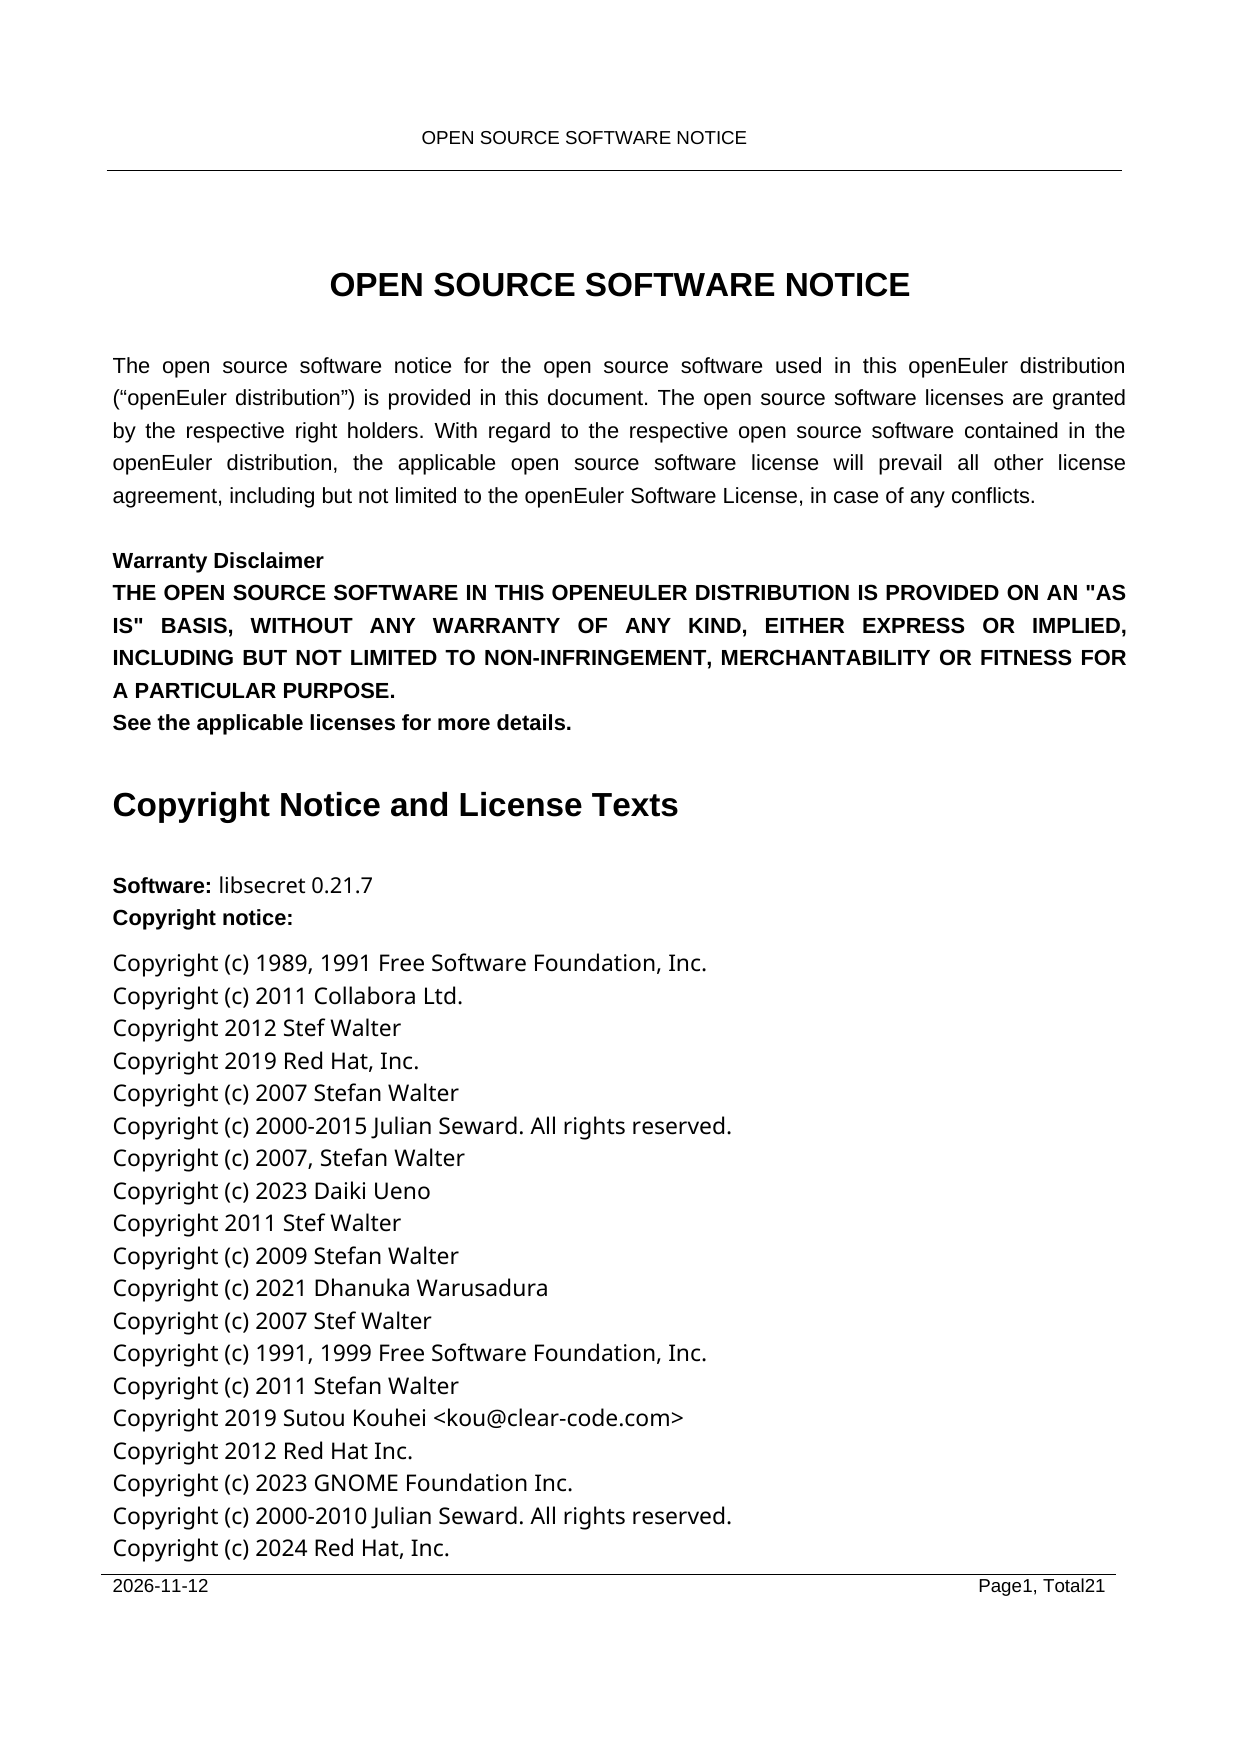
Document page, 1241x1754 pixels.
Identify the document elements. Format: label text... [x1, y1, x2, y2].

text THE OPEN SOURCE SOFTWARE IN THIS OPENEULER DISTRIBUTION IS PROVIDED ON AN "AS IS" BASIS, WITHOUT ANY WARRANTY OF ANY KIND, EITHER EXPRESS OR IMPLIED, INCLUDING BUT NOT LIMITED TO NON-INFRINGEMENT, MERCHANTABILITY OR FITNESS FOR A PARTICULAR PURPOSE. See the applicable licenses for more details. [112, 576, 1128, 739]
text The open source software notice for the open source software used in this openEuler distribution (“openEuler distribution”) is provided in this document. The open source software licenses are granted by the respective right holders. With regard to the respective open source software contained in the openEuler distribution, the applicable open source software license will prevail all other license agreement, including but not limited to the openEuler Software License, in case of any conflicts. [112, 349, 1128, 511]
text Warranty Disclaimer [112, 544, 1128, 576]
text Copyright Notice and License Texts [112, 771, 1128, 836]
text Copyright notice: [112, 901, 1128, 934]
text OPEN SOURCE SOFTWARE NOTICE [112, 251, 1128, 316]
title Software: libsecret 0.21.7 [112, 869, 1128, 901]
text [112, 947, 1128, 1564]
